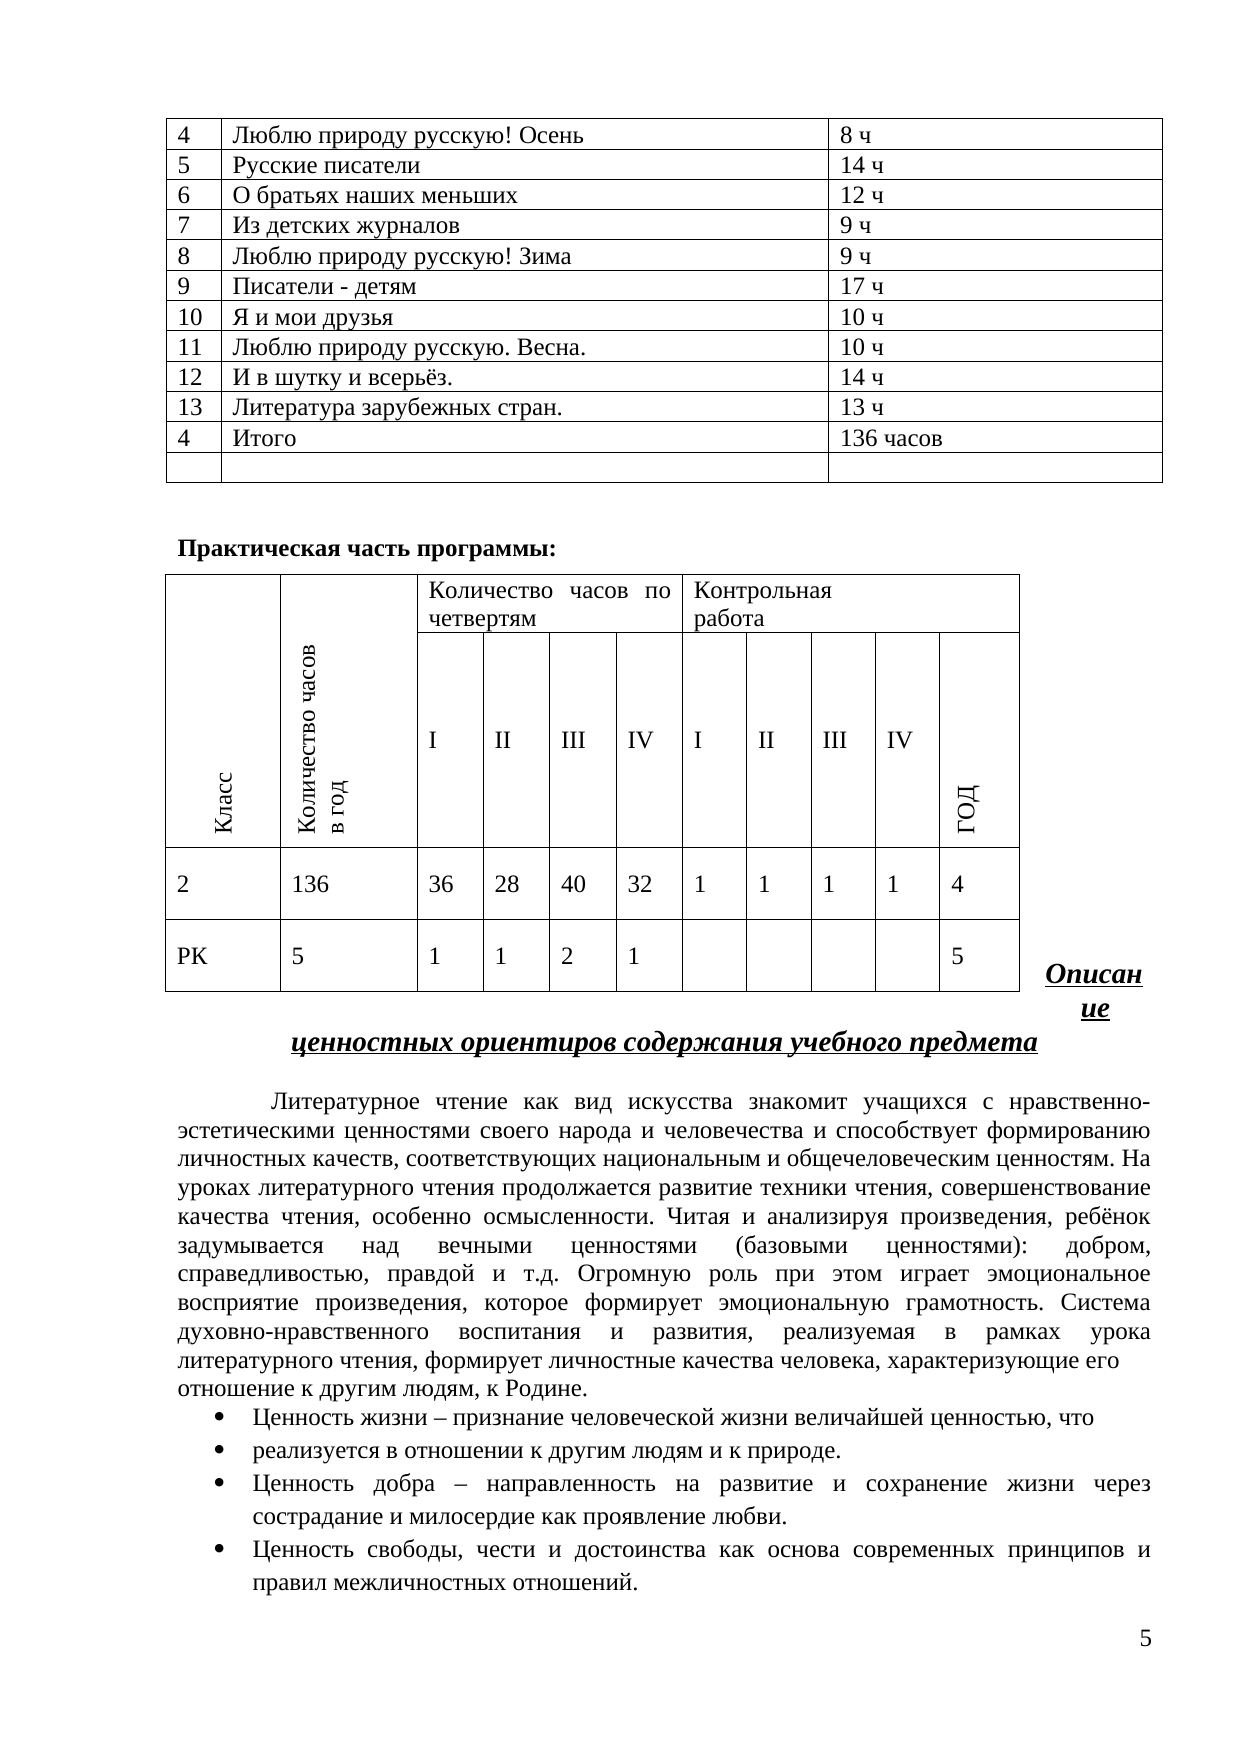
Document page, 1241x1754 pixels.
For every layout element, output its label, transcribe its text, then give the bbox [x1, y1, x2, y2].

table_cell 2 [550, 920, 616, 991]
table_cell Писатели - детям [222, 271, 828, 300]
table_cell И в шутку и всерьёз. [222, 362, 828, 391]
table_cell 9 [167, 271, 221, 300]
table_cell 40 [550, 848, 616, 919]
table_cell 4 [167, 422, 221, 452]
table_cell [829, 453, 1162, 482]
table_cell [812, 920, 875, 991]
list Ценность добра – направленность на развитие и сохранение жизни через сострадание и милосердие как проявление любви. [215, 1468, 1152, 1530]
table_cell 136 часов [829, 422, 1162, 452]
table_cell 13 [167, 392, 221, 421]
table_cell Итого [222, 422, 828, 452]
table_cell I [683, 633, 746, 847]
table_cell О братьях наших меньших [222, 180, 828, 209]
table_cell Русские писатели [222, 150, 828, 179]
text Литературное чтение как вид искусства знакомит учащихся с нравственно-эстетическими ценностями своего народа и человечества и способствует формированию личностных качеств, соответствующих национальным и общечеловеческим ценностям. На уроках литературного чтения продолжается развитие техники чтения, совершенствование качества чтения, особенно осмысленности. Читая и анализируя произведения, ребёнок задумывается над вечными ценностями (базовыми ценностями): добром, справедливостью, правдой и т.д. Огромную роль при этом играет эмоциональное восприятие произведения, которое формирует эмоциональную грамотность. Система духовно-нравственного воспитания и развития, реализуемая в рамках урока литературного чтения, формирует личностные качества человека, характеризующие его [177, 1086, 1152, 1373]
table_cell I [418, 633, 483, 847]
table_cell 1 [812, 848, 875, 919]
table_cell 9 ч [829, 240, 1162, 270]
table_cell IV [876, 633, 939, 847]
table_cell 5 [167, 150, 221, 179]
table_cell 1 [747, 848, 811, 919]
table_cell 10 [167, 301, 221, 330]
table_cell РК [166, 920, 280, 991]
table_cell Я и мои друзья [222, 301, 828, 330]
table_cell Люблю природу русскую. Весна. [222, 331, 828, 361]
table_cell 32 [617, 848, 682, 919]
table_cell 14 ч [829, 150, 1162, 179]
table_cell 1 [683, 848, 746, 919]
table_cell 13 ч [829, 392, 1162, 421]
table_cell 10 ч [829, 331, 1162, 361]
table_cell IV [617, 633, 682, 847]
table_cell Из детских журналов [222, 210, 828, 239]
table_cell Люблю природу русскую! Осень [222, 119, 828, 148]
table_cell 9 ч [829, 210, 1162, 239]
table_cell 8 ч [829, 119, 1162, 148]
table_cell [683, 920, 746, 991]
table_cell 4 [940, 848, 1019, 919]
table_cell 4 [167, 119, 221, 148]
table_header Контрольная работа [683, 575, 1019, 632]
table_cell 10 ч [829, 301, 1162, 330]
table_cell 7 [167, 210, 221, 239]
table_cell 28 [484, 848, 549, 919]
table_cell [876, 920, 939, 991]
table_cell 1 [418, 920, 483, 991]
table_cell II [484, 633, 549, 847]
table_cell 12 [167, 362, 221, 391]
table_cell II [747, 633, 811, 847]
table_cell ГОД [940, 633, 1019, 847]
table_cell Люблю природу русскую! Зима [222, 240, 828, 270]
table_cell [222, 453, 828, 482]
subtitle Описание ценностных ориентиров содержания учебного предмета [177, 957, 1152, 1057]
table_cell 8 [167, 240, 221, 270]
text отношение к другим людям, к Родине. [177, 1373, 1152, 1402]
table_cell 14 ч [829, 362, 1162, 391]
table_cell III [550, 633, 616, 847]
table_header Количество часов в год [281, 575, 417, 847]
table_cell 1 [484, 920, 549, 991]
table_cell 1 [617, 920, 682, 991]
table_header Класс [166, 575, 280, 847]
list реализуется в отношении к другим людям и к природе. [215, 1435, 1152, 1464]
table_cell [747, 920, 811, 991]
table_cell 17 ч [829, 271, 1162, 300]
subtitle Практическая часть программы: [177, 533, 1152, 562]
list Ценность жизни – признание человеческой жизни величайшей ценностью, что [215, 1402, 1152, 1431]
table_cell 36 [418, 848, 483, 919]
table_cell 1 [876, 848, 939, 919]
table_cell III [812, 633, 875, 847]
table_cell 11 [167, 331, 221, 361]
list Ценность свободы, чести и достоинства как основа современных принципов и правил межличностных отношений. [215, 1534, 1152, 1596]
table_header Количество часов по четвертям [418, 575, 682, 632]
table_cell [167, 453, 221, 482]
table_cell 5 [940, 920, 1019, 991]
table_cell 136 [281, 848, 417, 919]
table_cell 2 [166, 848, 280, 919]
table_cell Литература зарубежных стран. [222, 392, 828, 421]
table_cell 5 [281, 920, 417, 991]
table_cell 12 ч [829, 180, 1162, 209]
table_cell 6 [167, 180, 221, 209]
